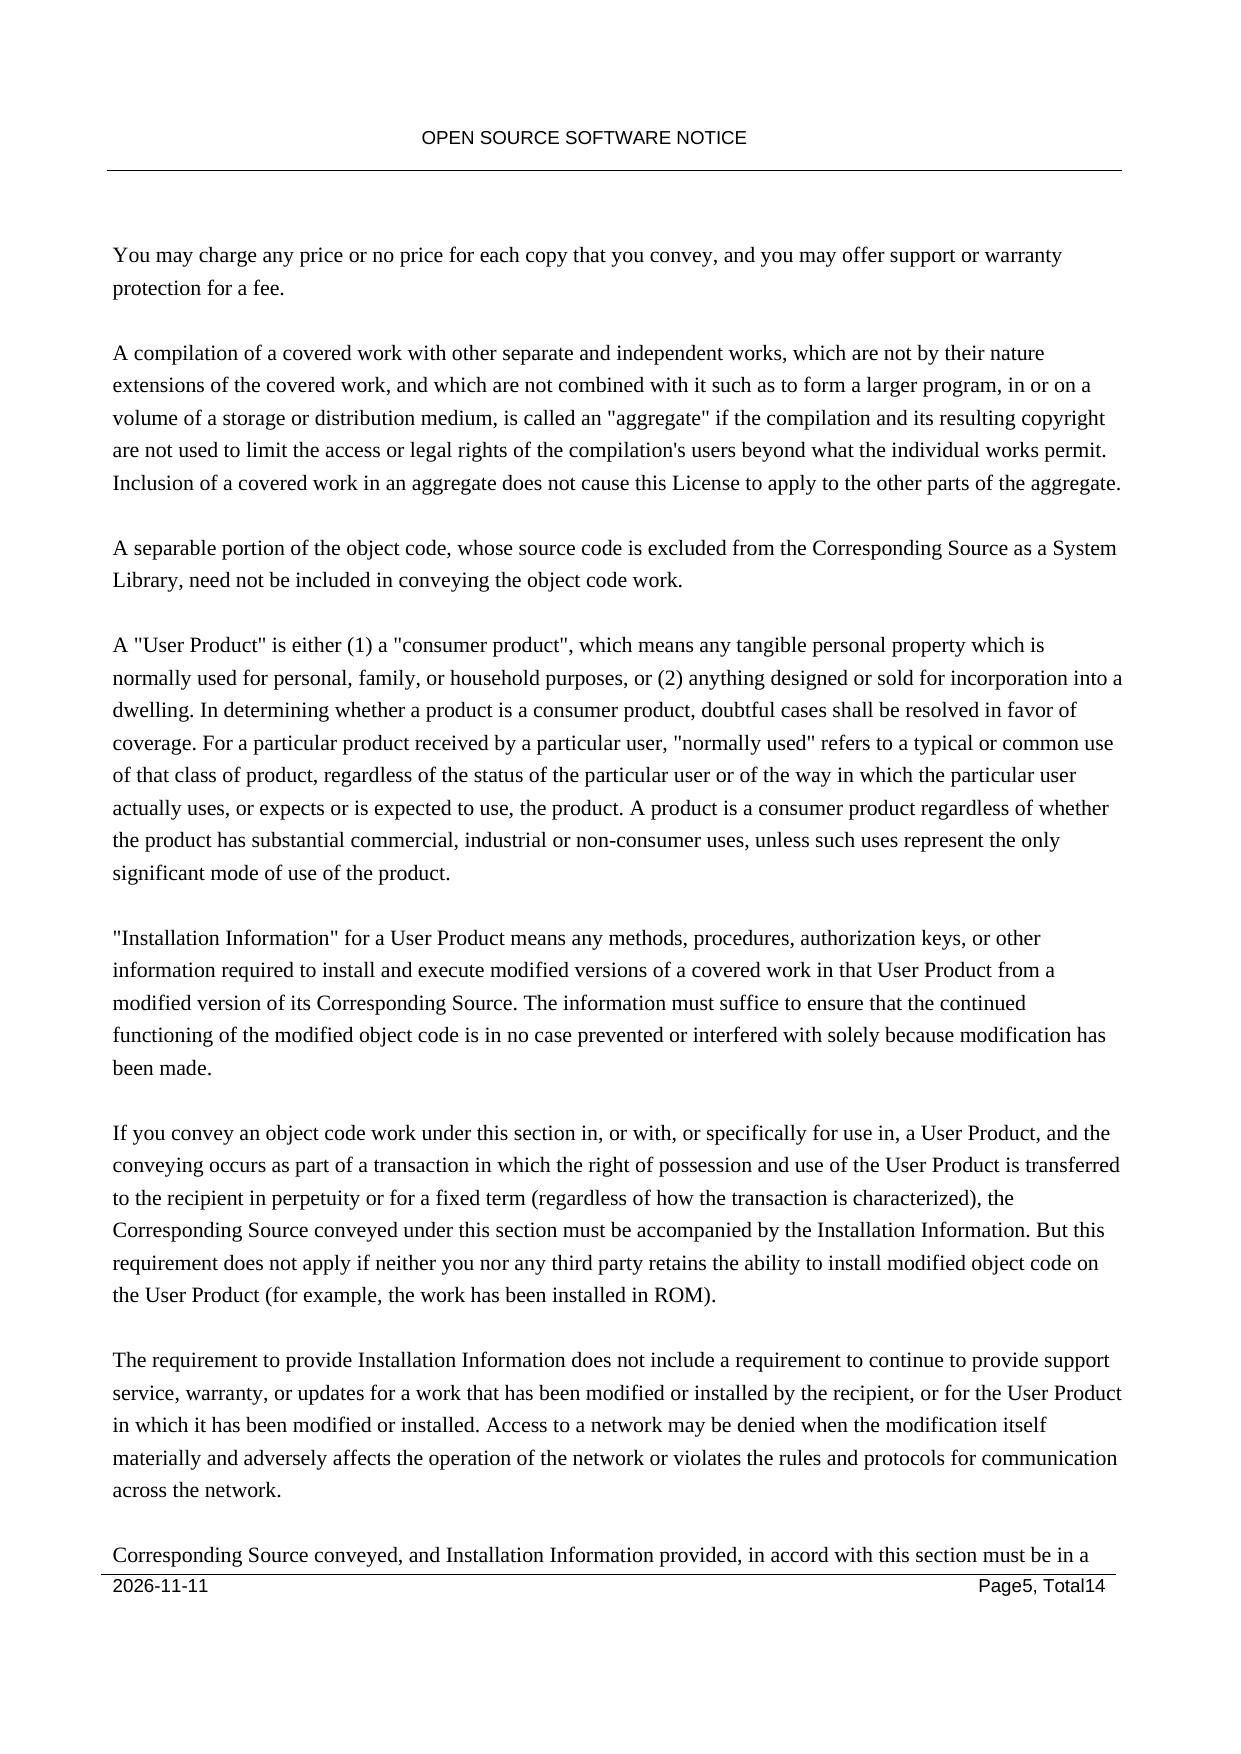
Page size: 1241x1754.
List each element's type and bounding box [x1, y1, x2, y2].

text [112, 206, 1128, 1571]
